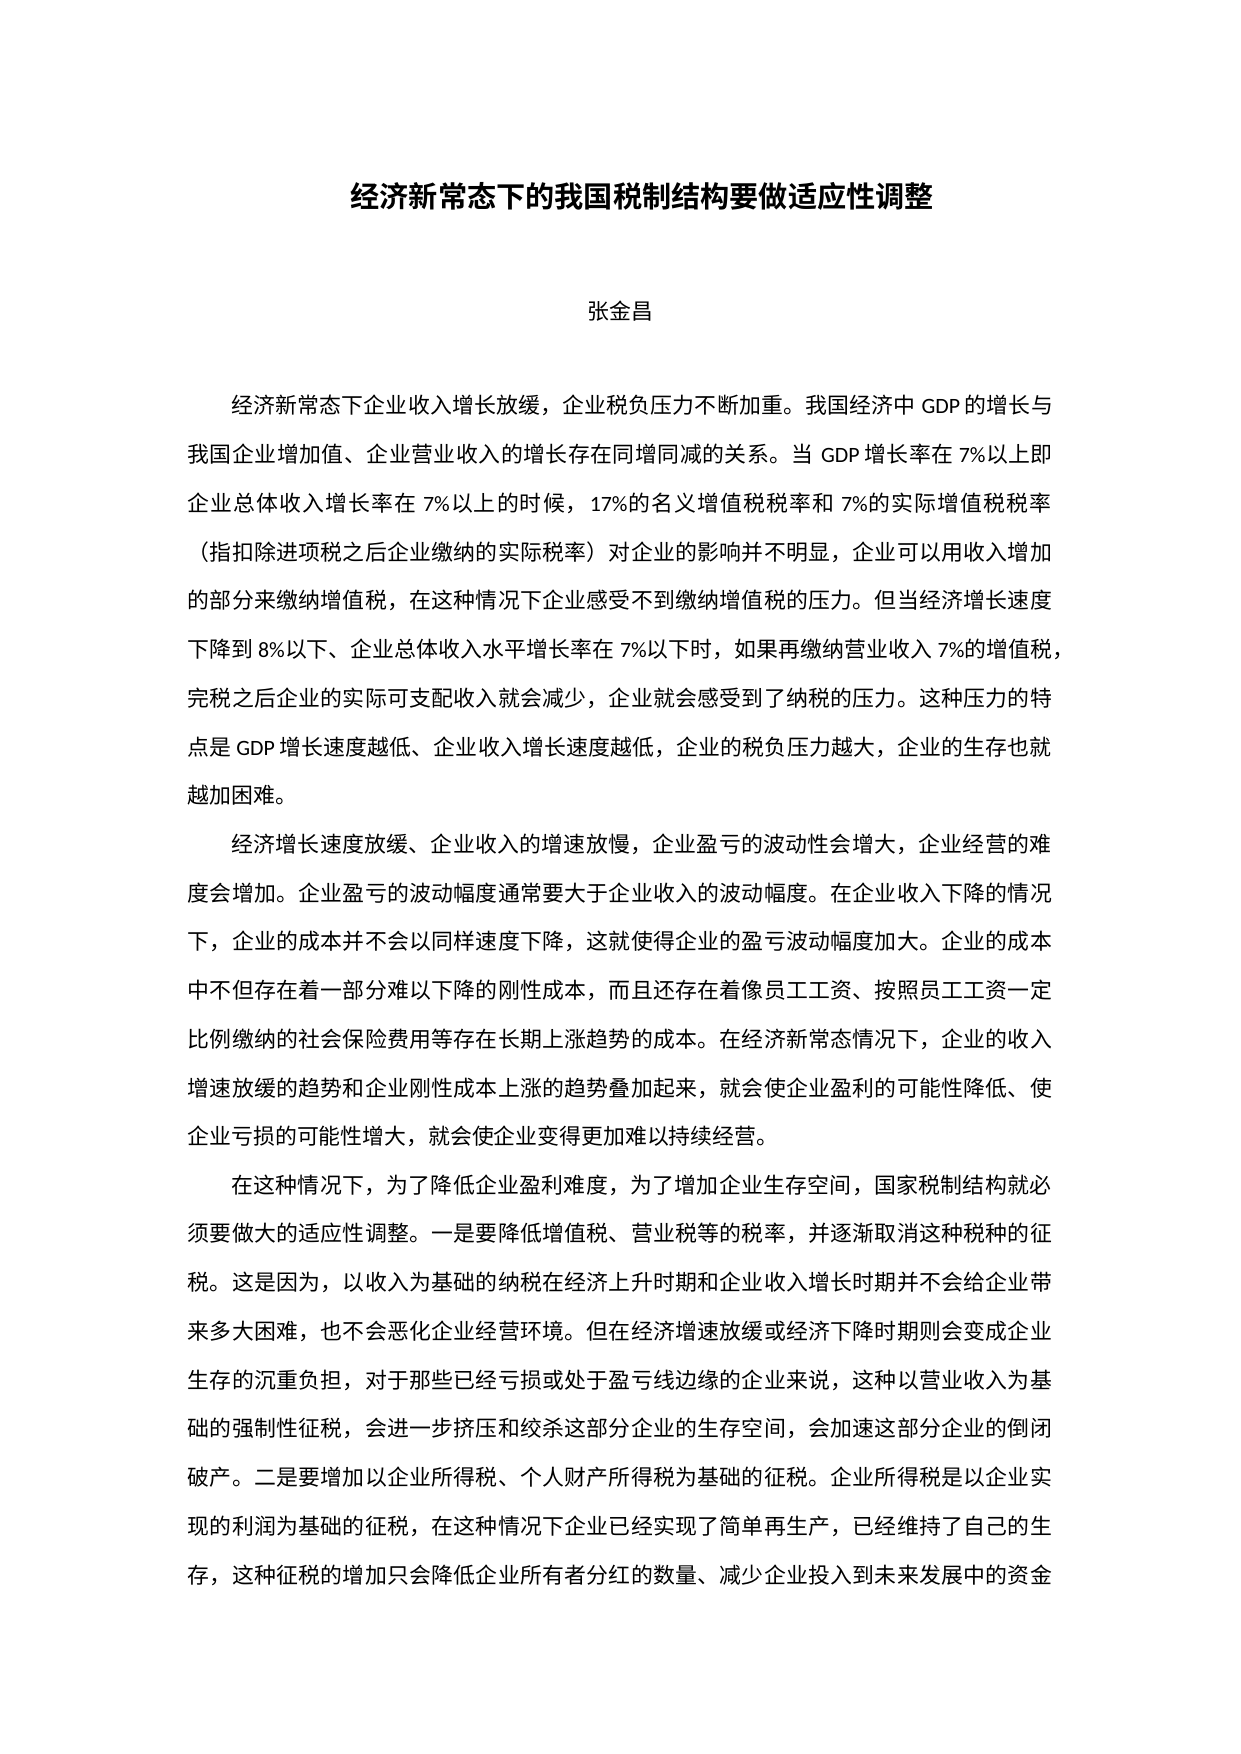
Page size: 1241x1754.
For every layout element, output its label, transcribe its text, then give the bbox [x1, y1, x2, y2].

text 张金昌 [187, 294, 1053, 326]
text 经济新常态下的我国税制结构要做适应性调整 [231, 162, 1053, 227]
text 经济增长速度放缓、企业收入的增速放慢，企业盈亏的波动性会增大，企业经营的难度会增加。企业盈亏的波动幅度通常要大于企业收入的波动幅度。在企业收入下降的情况下，企业的成本并不会以同样速度下降，这就使得企业的盈亏波动幅度加大。企业的成本中不但存在着一部分难以下降的刚性成本，而且还存在着像员工工资、按照员工工资一定比例缴纳的社会保险费用等存在长期上涨趋势的成本。在经济新常态情况下，企业的收入增速放缓的趋势和企业刚性成本上涨的趋势叠加起来，就会使企业盈利的可能性降低、使企业亏损的可能性增大，就会使企业变得更加难以持续经营。 [187, 826, 1053, 1151]
text 经济新常态下企业收入增长放缓，企业税负压力不断加重。我国经济中GDP的增长与我国企业增加值、企业营业收入的增长存在同增同减的关系。当GDP增长率在7%以上即企业总体收入增长率在7%以上的时候，17%的名义增值税税率和7%的实际增值税税率（指扣除进项税之后企业缴纳的实际税率）对企业的影响并不明显，企业可以用收入增加的部分来缴纳增值税，在这种情况下企业感受不到缴纳增值税的压力。但当经济增长速度下降到8%以下、企业总体收入水平增长率在7%以下时，如果再缴纳营业收入7%的增值税，完税之后企业的实际可支配收入就会减少，企业就会感受到了纳税的压力。这种压力的特点是GDP增长速度越低、企业收入增长速度越低，企业的税负压力越大，企业的生存也就越加困难。 [187, 388, 1053, 811]
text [187, 1167, 1053, 1590]
